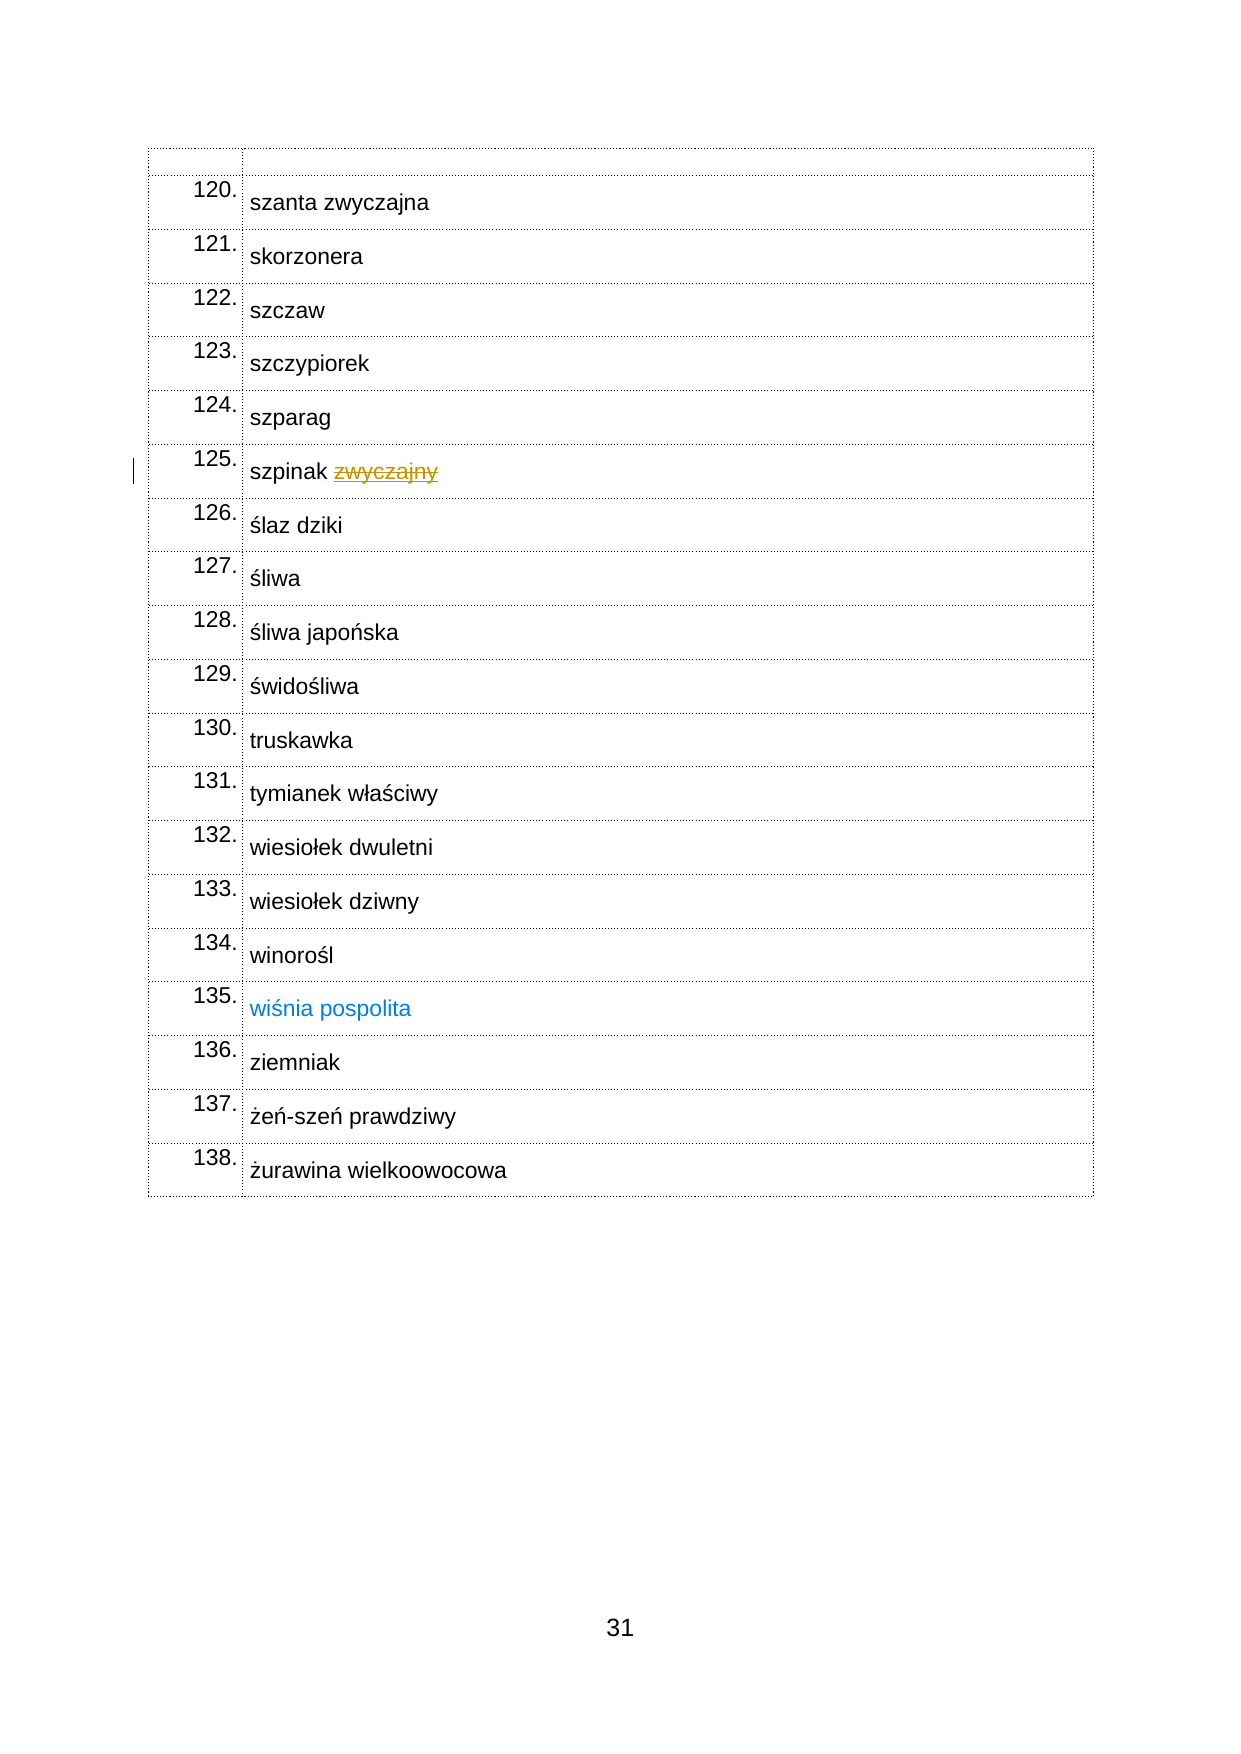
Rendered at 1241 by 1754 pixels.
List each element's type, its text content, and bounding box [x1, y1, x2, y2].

table_cell szałwia lekarska [242, 148, 1093, 175]
table_cell skorzonera [242, 229, 1093, 282]
table_cell żurawina wielkoowocowa [242, 1143, 1093, 1196]
table_cell śliwa [242, 551, 1093, 605]
table_cell [148, 766, 242, 820]
table_cell [148, 1143, 242, 1196]
table_cell szczypiorek [242, 336, 1093, 390]
table_cell szczaw [242, 283, 1093, 336]
table_cell [148, 283, 242, 336]
table_cell [148, 148, 242, 175]
table_cell szpinak [242, 444, 1093, 497]
table_cell [148, 336, 242, 390]
table_cell śliwa japońska [242, 605, 1093, 659]
table_cell żeń-szeń prawdziwy [242, 1089, 1093, 1142]
table_cell [148, 1035, 242, 1089]
table_cell [148, 928, 242, 981]
table_cell winorośl [242, 928, 1093, 981]
table_cell [148, 498, 242, 551]
table_cell [148, 713, 242, 766]
table_cell wiesiołek dwuletni [242, 820, 1093, 874]
table_cell świdośliwa [242, 659, 1093, 712]
table_cell szanta zwyczajna [242, 175, 1093, 229]
table_cell [148, 1089, 242, 1142]
table_cell wiesiołek dziwny [242, 874, 1093, 927]
table_cell ziemniak [242, 1035, 1093, 1089]
table_cell [148, 175, 242, 229]
table_cell ślaz dziki [242, 498, 1093, 551]
table_cell [148, 981, 242, 1035]
table_cell [148, 444, 242, 497]
table_cell truskawka [242, 713, 1093, 766]
table_cell [148, 820, 242, 874]
table_cell tymianek właściwy [242, 766, 1093, 820]
table_cell [148, 551, 242, 605]
table_cell wiśnia pospolita [242, 981, 1093, 1035]
table_cell [148, 659, 242, 712]
table_cell szparag [242, 390, 1093, 444]
table_cell [148, 390, 242, 444]
table_cell [148, 874, 242, 927]
table_cell [148, 229, 242, 282]
table_cell [148, 605, 242, 659]
